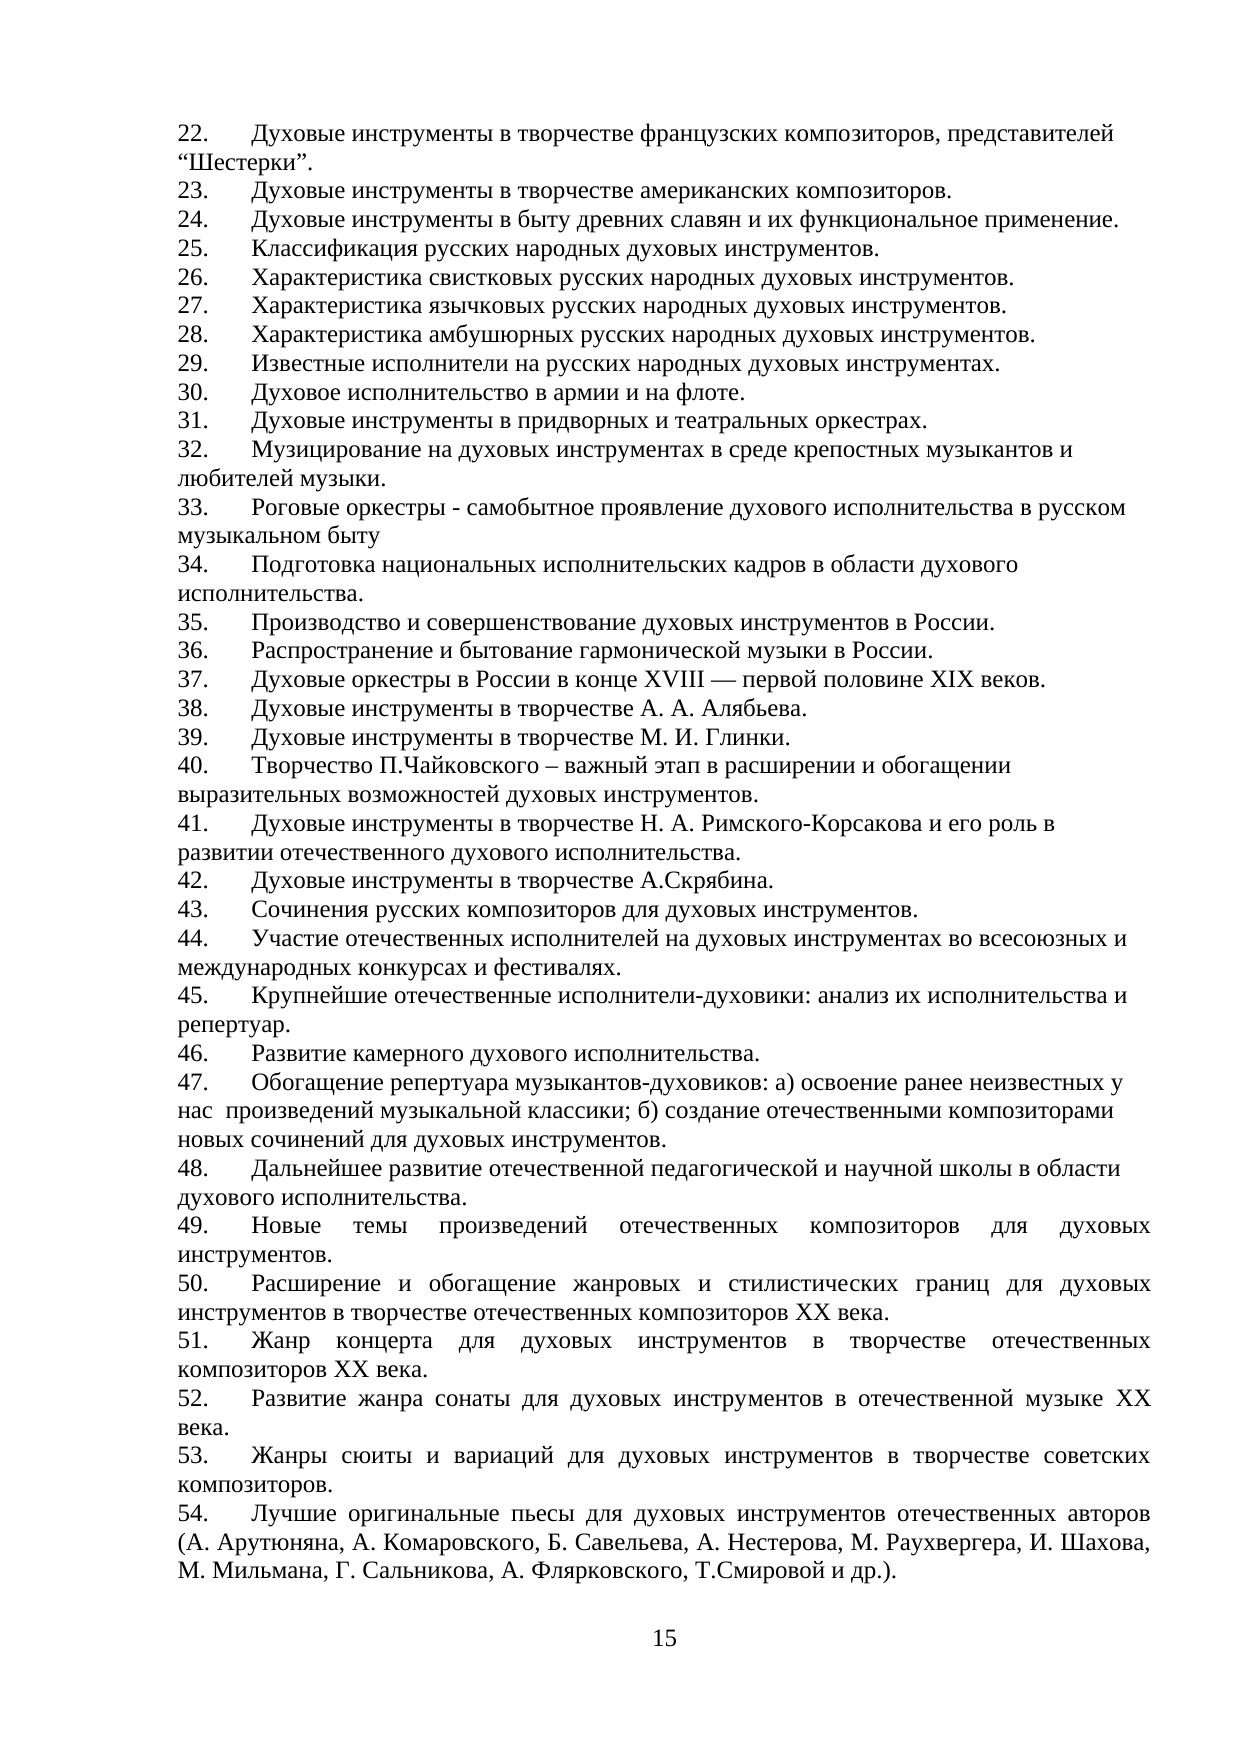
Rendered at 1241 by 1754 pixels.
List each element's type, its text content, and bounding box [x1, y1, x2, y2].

list Духовые инструменты в придворных и театральных оркестрах. [177, 406, 1152, 434]
list Роговые оркестры - самобытное проявление духового исполнительства в русском музыкальном быту [177, 492, 1152, 549]
list Духовые инструменты в творчестве М. И. Глинки. [177, 722, 1152, 751]
list Известные исполнители на русских народных духовых инструментах. [177, 348, 1152, 377]
list Духовые оркестры в России в конце XVIII — первой половине XIX веков. [177, 664, 1152, 693]
list Духовые инструменты в творчестве американских композиторов. [177, 176, 1152, 204]
list Творчество П.Чайковского – важный этап в расширении и обогащении выразительных возможностей духовых инструментов. [177, 751, 1152, 808]
list Сочинения русских композиторов для духовых инструментов. [177, 894, 1152, 923]
list Крупнейшие отечественные исполнители-духовики: анализ их исполнительства и репертуар. [177, 981, 1152, 1038]
list Развитие жанра сонаты для духовых инструментов в отечественной музыке XX века. [177, 1383, 1152, 1441]
list Жанр концерта для духовых инструментов в творчестве отечественных композиторов XX века. [177, 1326, 1152, 1383]
list Характеристика свистковых русских народных духовых инструментов. [177, 262, 1152, 291]
list Духовые инструменты в быту древних славян и их функциональное применение. [177, 204, 1152, 233]
list Духовые инструменты в творчестве французских композиторов, представителей “Шестерки”. [177, 118, 1152, 176]
list Подготовка национальных исполнительских кадров в области духового исполнительства. [177, 549, 1152, 607]
list Жанры сюиты и вариаций для духовых инструментов в творчестве советских композиторов. [177, 1441, 1152, 1498]
list Лучшие оригинальные пьесы для духовых инструментов отечественных авторов (А. Арутюняна, А. Комаровского, Б. Савельева, А. Нестерова, М. Раухвергера, И. Шахова, М. Мильмана, Г. Сальникова, А. Флярковского, Т.Смировой и др.). [177, 1498, 1152, 1584]
list Производство и совершенствование духовых инструментов в России. [177, 607, 1152, 636]
list Духовые инструменты в творчестве А.Скрябина. [177, 866, 1152, 894]
list Распространение и бытование гармонической музыки в России. [177, 636, 1152, 664]
list Характеристика язычковых русских народных духовых инструментов. [177, 291, 1152, 319]
list Развитие камерного духового исполнительства. [177, 1038, 1152, 1067]
list Духовые инструменты в творчестве Н. А. Римского-Корсакова и его роль в развитии отечественного духового исполнительства. [177, 808, 1152, 866]
list Расширение и обогащение жанровых и стилистических границ для духовых инструментов в творчестве отечественных композиторов XX века. [177, 1268, 1152, 1326]
list Новые темы произведений отечественных композиторов для духовых инструментов. [177, 1211, 1152, 1268]
list Участие отечественных исполнителей на духовых инструментах во всесоюзных и международных конкурсах и фестивалях. [177, 923, 1152, 981]
list Характеристика амбушюрных русских народных духовых инструментов. [177, 319, 1152, 348]
list Духовое исполнительство в армии и на флоте. [177, 377, 1152, 406]
list Дальнейшее развитие отечественной педагогической и научной школы в области духового исполнительства. [177, 1153, 1152, 1211]
list Обогащение репертуара музыкантов-духовиков: а) освоение ранее неизвестных у нас произведений музыкальной классики; б) создание отечественными композиторами новых сочинений для духовых инструментов. [177, 1067, 1152, 1153]
list Духовые инструменты в творчестве А. А. Алябьева. [177, 693, 1152, 722]
list Музицирование на духовых инструментах в среде крепостных музыкантов и любителей музыки. [177, 434, 1152, 492]
list Классификация русских народных духовых инструментов. [177, 233, 1152, 262]
